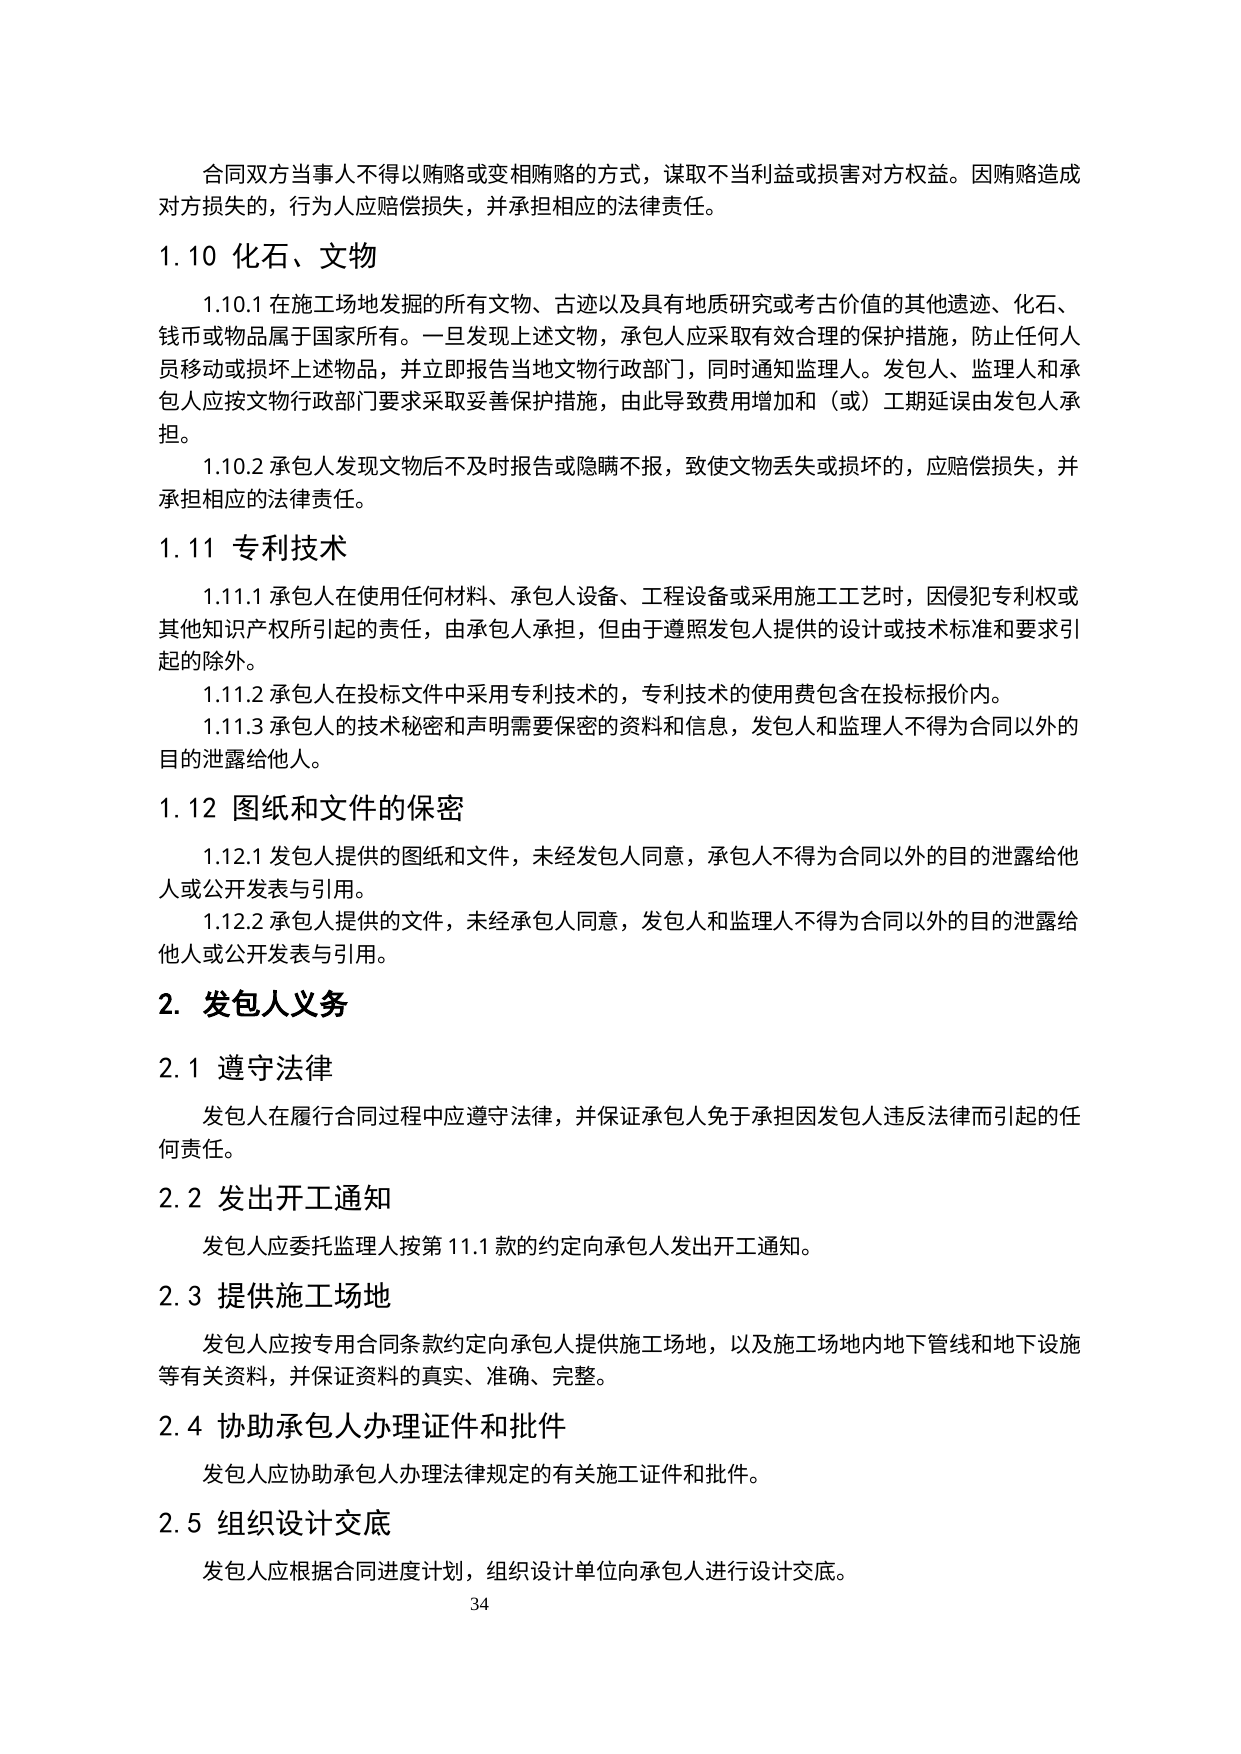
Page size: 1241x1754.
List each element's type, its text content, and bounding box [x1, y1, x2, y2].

text 1.10 化石、文物 [158, 221, 1082, 286]
text 发包人应根据合同进度计划，组织设计单位向承包人进行设计交底。 [158, 1554, 1082, 1586]
text 1.11 专利技术 [158, 514, 1082, 579]
text 1.11.2 承包人在投标文件中采用专利技术的，专利技术的使用费包含在投标报价内。 [158, 676, 1082, 709]
text 1.10.1 在施工场地发掘的所有文物、古迹以及具有地质研究或考古价值的其他遗迹、化石、钱币或物品属于国家所有。一旦发现上述文物，承包人应采取有效合理的保护措施，防止任何人员移动或损坏上述物品，并立即报告当地文物行政部门，同时通知监理人。发包人、监理人和承包人应按文物行政部门要求采取妥善保护措施，由此导致费用增加和（或）工期延误由发包人承担。 [158, 286, 1082, 449]
text 1.10.2 承包人发现文物后不及时报告或隐瞒不报，致使文物丢失或损坏的，应赔偿损失，并承担相应的法律责任。 [158, 449, 1082, 514]
text 1.11.1 承包人在使用任何材料、承包人设备、工程设备或采用施工工艺时，因侵犯专利权或其他知识产权所引起的责任，由承包人承担，但由于遵照发包人提供的设计或技术标准和要求引起的除外。 [158, 579, 1082, 676]
text 2.1 遵守法律 [158, 1034, 1082, 1099]
text 发包人应委托监理人按第11.1款的约定向承包人发出开工通知。 [158, 1229, 1082, 1261]
text 发包人应协助承包人办理法律规定的有关施工证件和批件。 [158, 1456, 1082, 1489]
text 2.4 协助承包人办理证件和批件 [158, 1391, 1082, 1456]
text 1.12.2 承包人提供的文件，未经承包人同意，发包人和监理人不得为合同以外的目的泄露给他人或公开发表与引用。 [158, 904, 1082, 969]
text 发包人在履行合同过程中应遵守法律，并保证承包人免于承担因发包人违反法律而引起的任何责任。 [158, 1099, 1082, 1164]
text 合同双方当事人不得以贿赂或变相贿赂的方式，谋取不当利益或损害对方权益。因贿赂造成对方损失的，行为人应赔偿损失，并承担相应的法律责任。 [158, 156, 1082, 221]
text 2.5 组织设计交底 [158, 1489, 1082, 1554]
text 2. 发包人义务 [158, 969, 1082, 1034]
text 2.3 提供施工场地 [158, 1261, 1082, 1326]
text 1.11.3 承包人的技术秘密和声明需要保密的资料和信息，发包人和监理人不得为合同以外的目的泄露给他人。 [158, 709, 1082, 774]
text 发包人应按专用合同条款约定向承包人提供施工场地，以及施工场地内地下管线和地下设施等有关资料，并保证资料的真实、准确、完整。 [158, 1326, 1082, 1391]
text 2.2 发出开工通知 [158, 1164, 1082, 1229]
text 1.12.1 发包人提供的图纸和文件，未经发包人同意，承包人不得为合同以外的目的泄露给他人或公开发表与引用。 [158, 839, 1082, 904]
text 1.12 图纸和文件的保密 [158, 774, 1082, 839]
